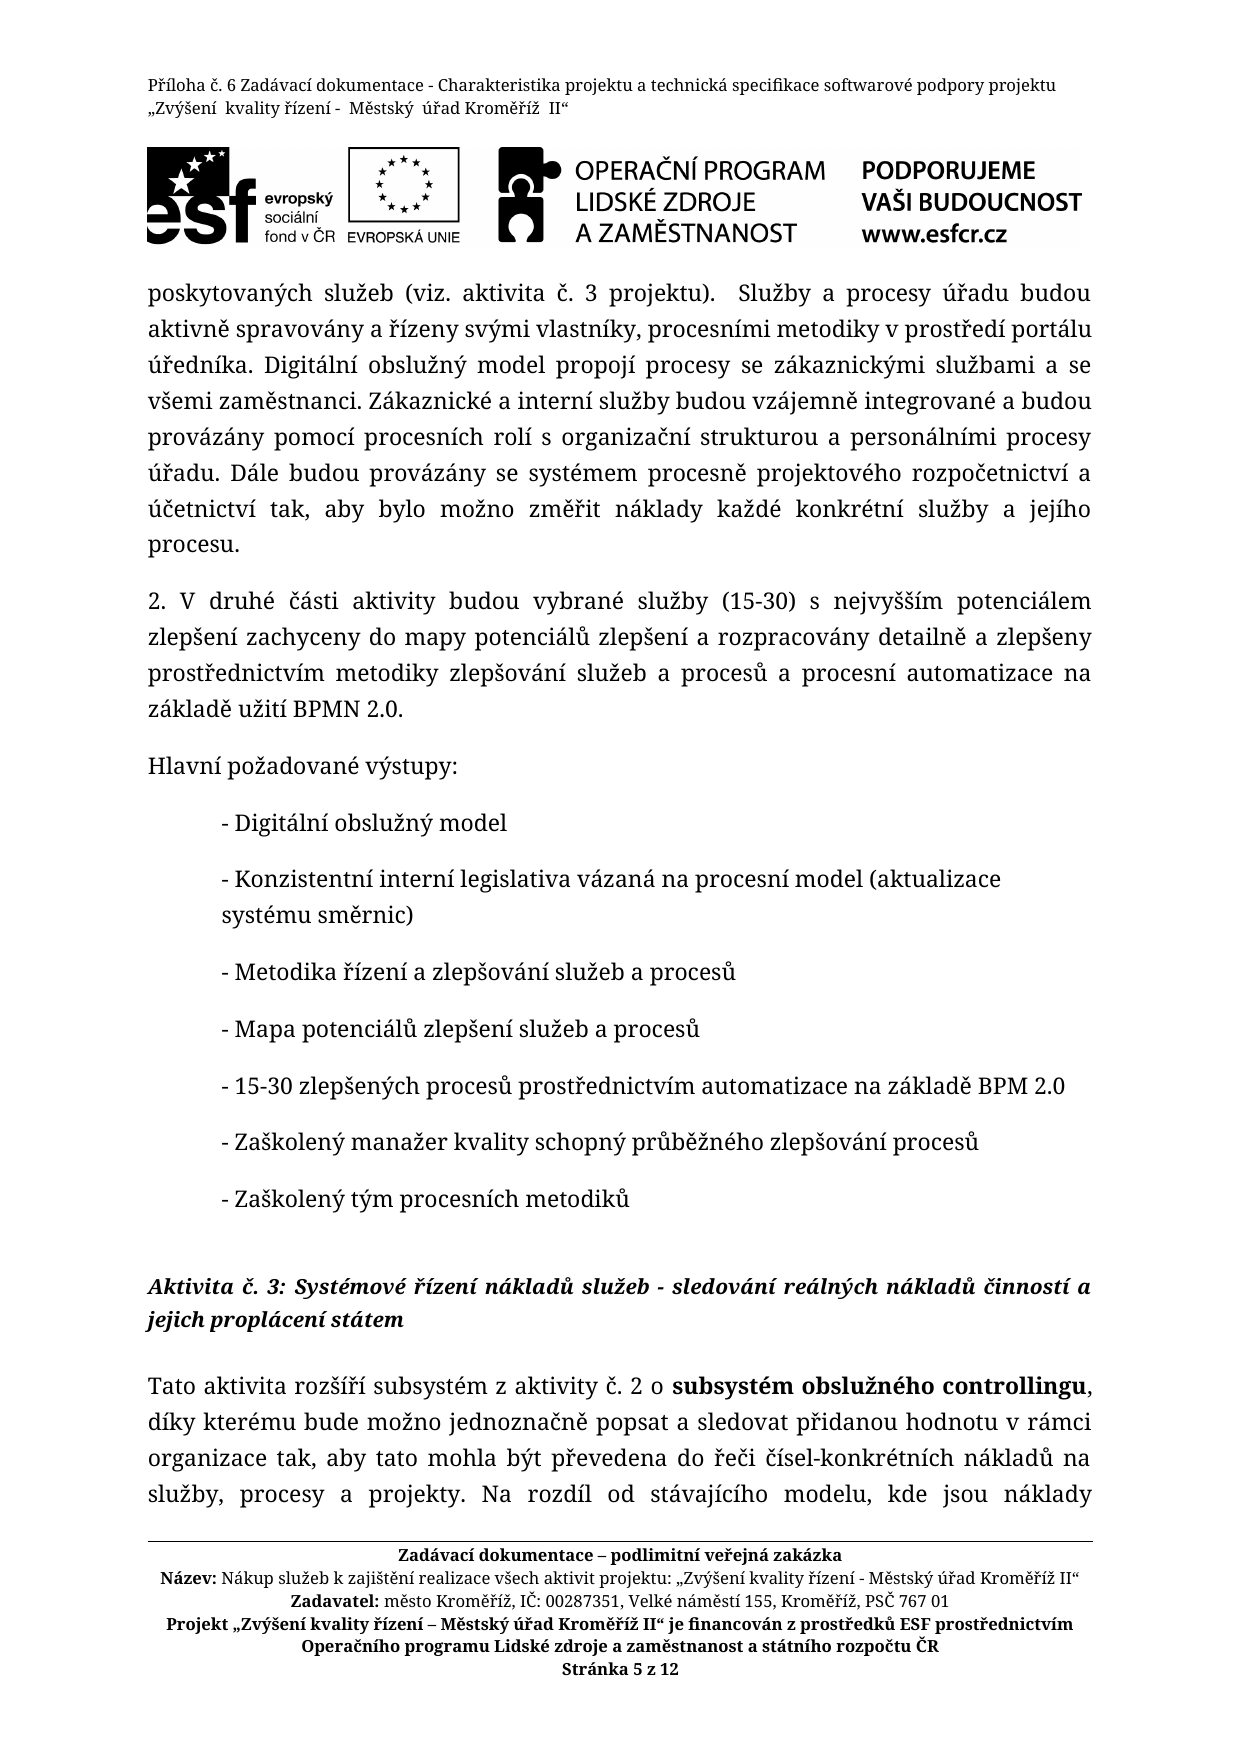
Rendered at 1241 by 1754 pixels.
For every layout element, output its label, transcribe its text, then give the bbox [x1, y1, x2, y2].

text Aktivita č. 3: Systémové řízení nákladů služeb - sledování reálných nákladů činností a jejich proplácení státem [148, 1272, 1093, 1333]
text - Zaškolený manažer kvality schopný průběžného zlepšování procesů [221, 1126, 1093, 1158]
text - 15-30 zlepšených procesů prostřednictvím automatizace na základě BPM 2.0 [221, 1069, 1093, 1101]
text - Digitální obslužný model [221, 807, 1093, 838]
text 2. V druhé části aktivity budou vybrané služby (15-30) s nejvyšším potenciálem zlepšení zachyceny do mapy potenciálů zlepšení a rozpracovány detailně a zlepšeny prostřednictvím metodiky zlepšování služeb a procesů a procesní automatizace na základě užití BPMN 2.0. [148, 585, 1093, 724]
text - Konzistentní interní legislativa vázaná na procesní model (aktualizace systému směrnic) [221, 863, 1093, 931]
text Hlavní požadované výstupy: [148, 750, 1093, 781]
text - Mapa potenciálů zlepšení služeb a procesů [221, 1013, 1093, 1044]
text - Metodika řízení a zlepšování služeb a procesů [221, 956, 1093, 987]
text - Zaškolený tým procesních metodiků [221, 1183, 1093, 1214]
picture [147, 147, 1082, 249]
